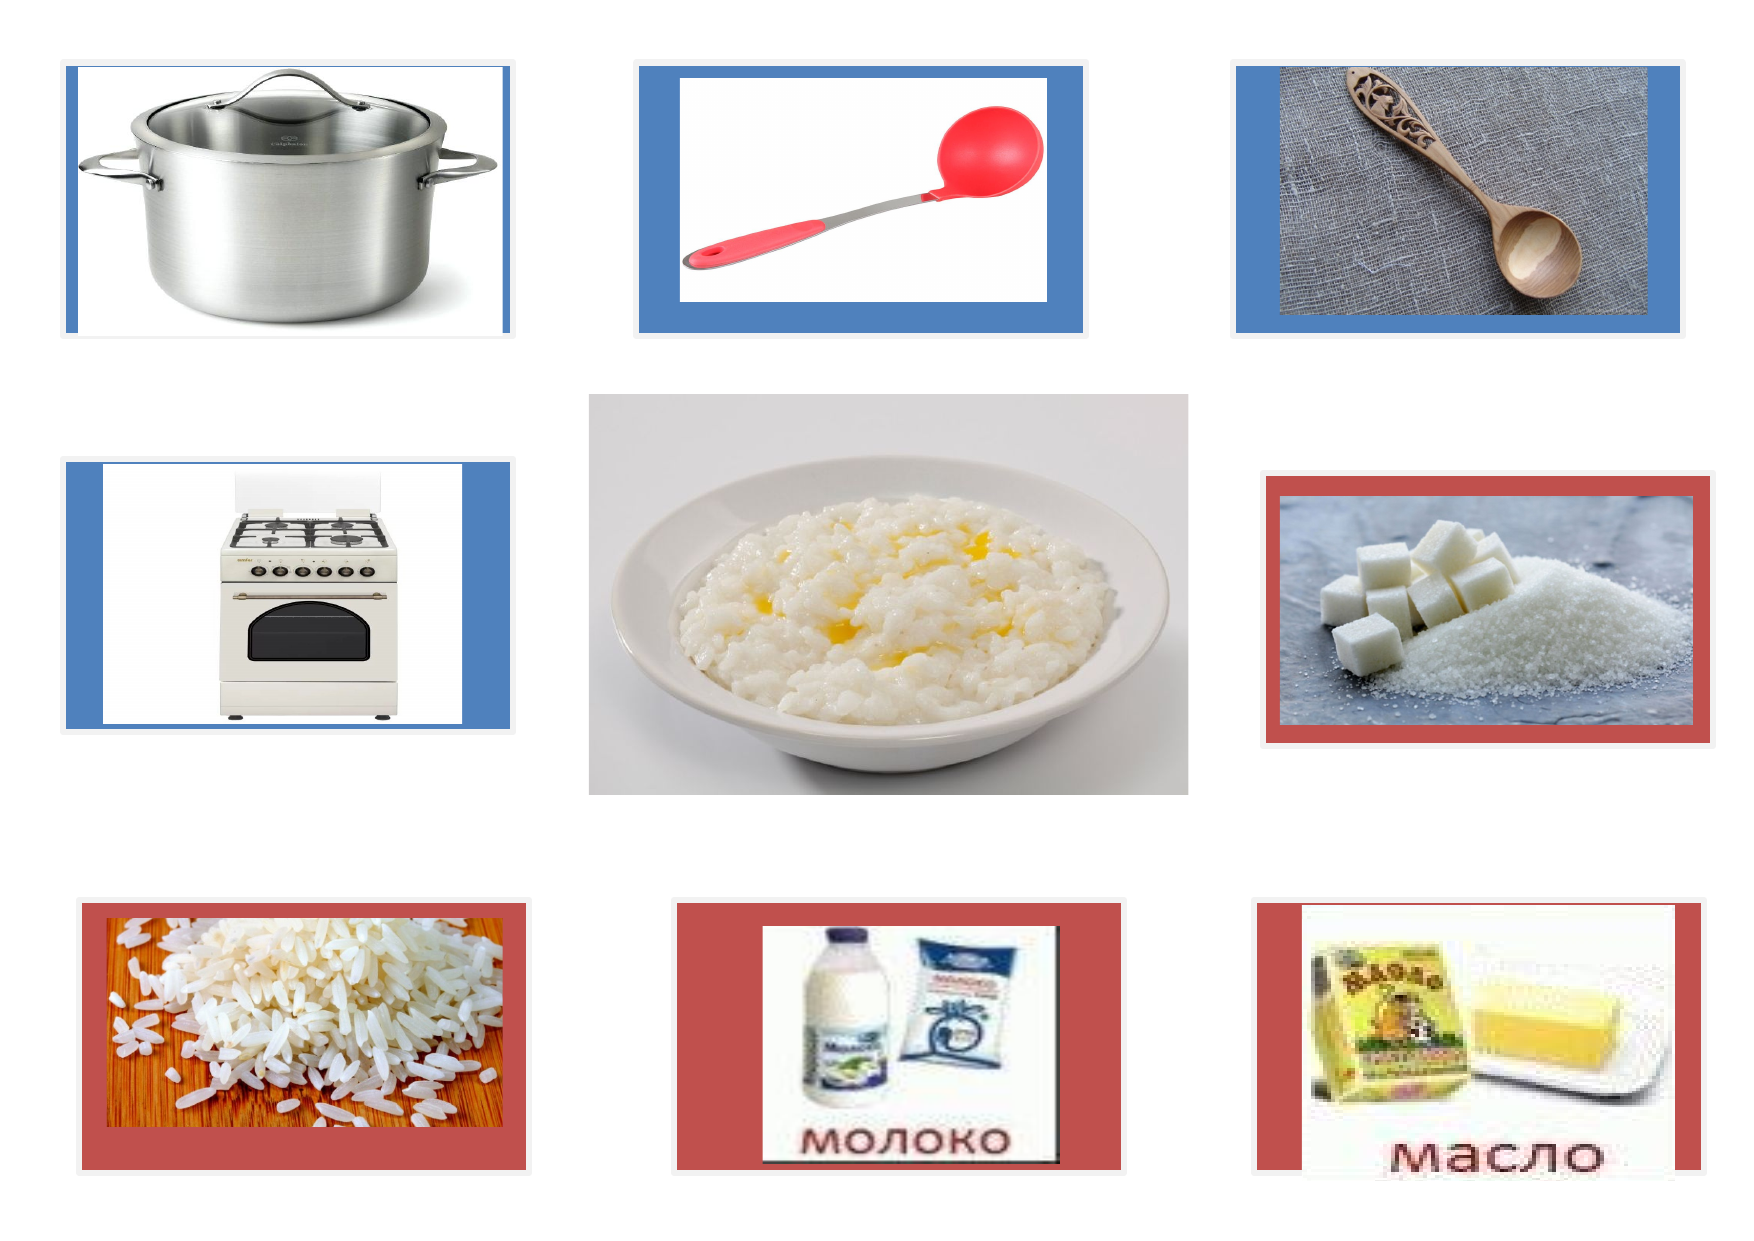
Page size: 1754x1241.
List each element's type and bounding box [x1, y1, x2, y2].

picture [679, 78, 1047, 302]
picture [78, 67, 503, 336]
picture [1279, 496, 1693, 725]
picture [762, 926, 1060, 1164]
picture [588, 394, 1189, 795]
picture [103, 464, 463, 724]
picture [1279, 67, 1648, 315]
picture [1301, 905, 1675, 1181]
picture [106, 918, 503, 1127]
